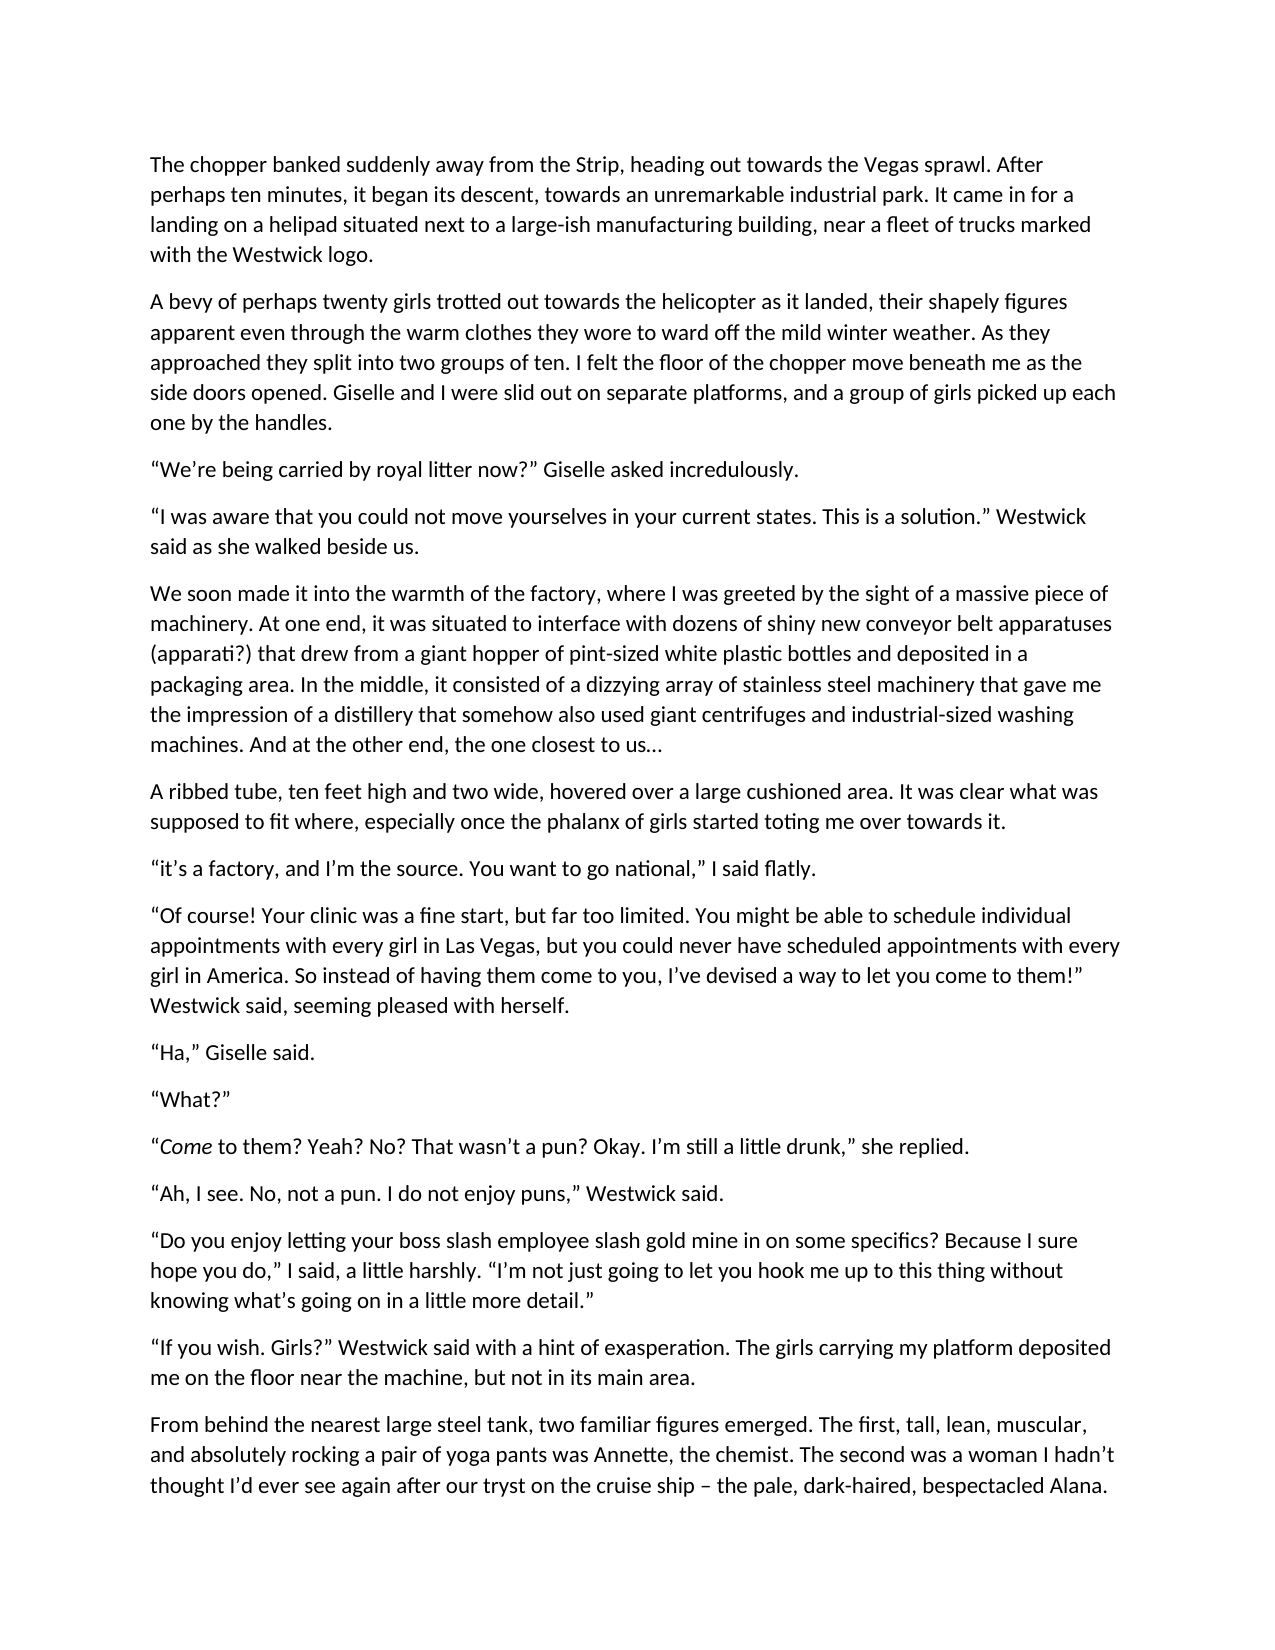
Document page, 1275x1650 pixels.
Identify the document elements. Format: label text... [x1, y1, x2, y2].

text A bevy of perhaps twenty girls trotted out towards the helicopter as it landed, their shapely figures apparent even through the warm clothes they wore to ward off the mild winter weather. As they approached they split into two groups of ten. I felt the floor of the chopper move beneath me as the side doors opened. Giselle and I were slid out on separate platforms, and a group of girls picked up each one by the handles. [150, 287, 1125, 436]
text “Ah, I see. No, not a pun. I do not enjoy puns,” Westwick said. [150, 1179, 1125, 1207]
text “Do you enjoy letting your boss slash employee slash gold mine in on some specifics? Because I sure hope you do,” I said, a little harshly. “I’m not just going to let you hook me up to this thing without knowing what’s going on in a little more detail.” [150, 1226, 1125, 1314]
text The chopper banked suddenly away from the Strip, heading out towards the Vegas sprawl. After perhaps ten minutes, it began its descent, towards an unremarkable industrial park. It came in for a landing on a helipad situated next to a large-ish manufacturing building, near a fleet of trucks marked with the Westwick logo. [150, 150, 1125, 269]
text “Ha,” Giselle said. [150, 1038, 1125, 1067]
text “Come to them? Yeah? No? That wasn’t a pun? Okay. I’m still a little drunk,” she replied. [150, 1132, 1125, 1160]
text “If you wish. Girls?” Westwick said with a hint of exasperation. The girls carrying my platform deposited me on the floor near the machine, but not in its main area. [150, 1333, 1125, 1392]
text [150, 1410, 1125, 1499]
text “it’s a factory, and I’m the source. You want to go national,” I said flatly. [150, 854, 1125, 882]
text “We’re being carried by royal litter now?” Giselle asked incredulously. [150, 455, 1125, 483]
text “I was aware that you could not move yourselves in your current states. This is a solution.” Westwick said as she walked beside us. [150, 502, 1125, 560]
text “Of course! Your clinic was a fine start, but far too limited. You might be able to schedule individual appointments with every girl in Las Vegas, but you could never have scheduled appointments with every girl in America. So instead of having them come to you, I’ve devised a way to let you come to them!” Westwick said, seeming pleased with herself. [150, 901, 1125, 1020]
text We soon made it into the warmth of the factory, where I was greeted by the sight of a massive piece of machinery. At one end, it was situated to interface with dozens of shiny new conveyor belt apparatuses (apparati?) that drew from a giant hopper of pint-sized white plastic bottles and deposited in a packaging area. In the middle, it consisted of a dizzying array of stainless steel machinery that gave me the impression of a distillery that somehow also used giant centrifuges and industrial-sized washing machines. And at the other end, the one closest to us… [150, 579, 1125, 758]
text A ribbed tube, ten feet high and two wide, hovered over a large cushioned area. It was clear what was supposed to fit where, especially once the phalanx of girls started toting me over towards it. [150, 777, 1125, 835]
text “What?” [150, 1085, 1125, 1113]
